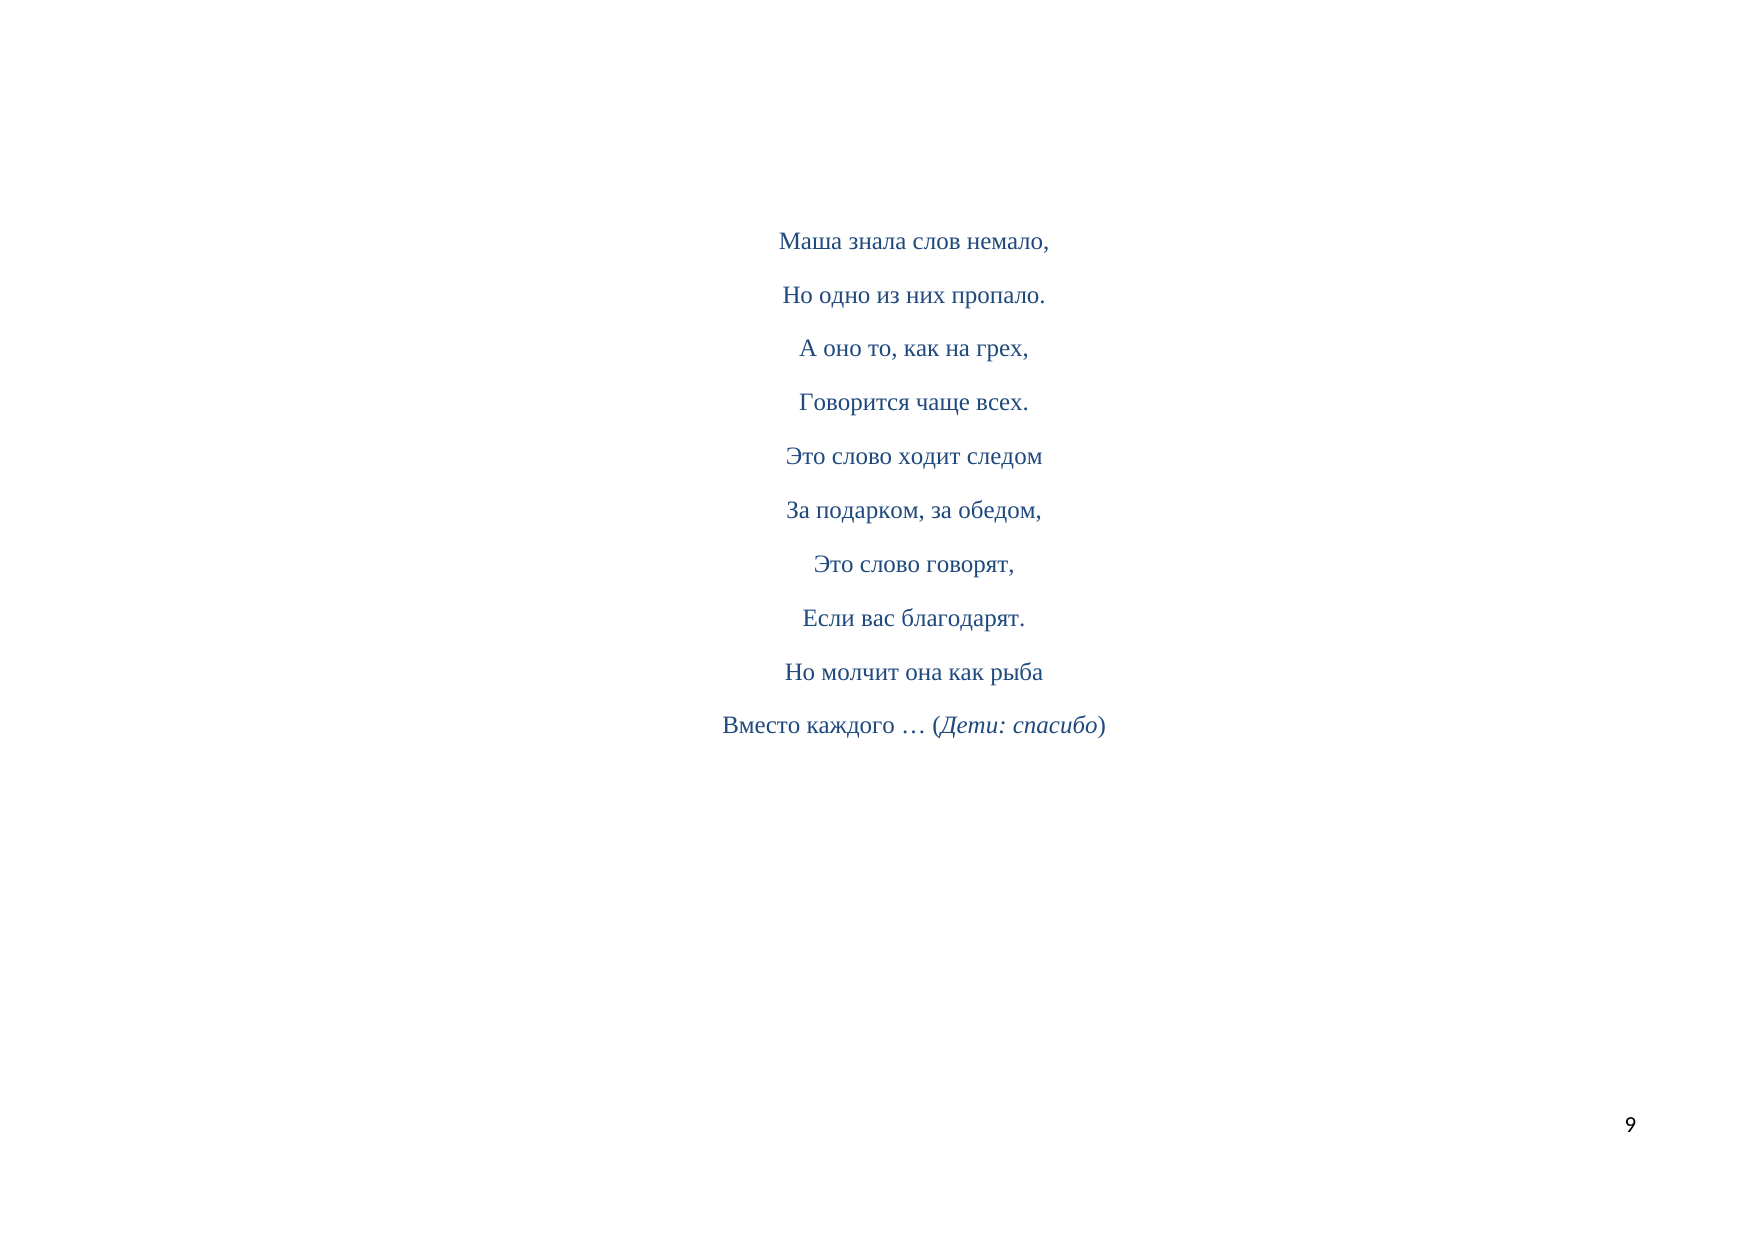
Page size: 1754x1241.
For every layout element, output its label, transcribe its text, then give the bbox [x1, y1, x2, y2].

text А оно то, как на грех, [118, 333, 1636, 362]
text За подарком, за обедом, [118, 495, 1636, 524]
text Маша знала слов немало, [118, 226, 1636, 254]
text Говорится чаще всех. [118, 387, 1636, 416]
text Если вас благодарят. [118, 603, 1636, 632]
text Это слово ходит следом [118, 441, 1636, 470]
text Но одно из них пропало. [118, 280, 1636, 308]
text Это слово говорят, [118, 549, 1636, 578]
text Но молчит она как рыба [118, 657, 1636, 685]
text Вместо каждого … (Дети: спасибо) [118, 711, 1636, 739]
